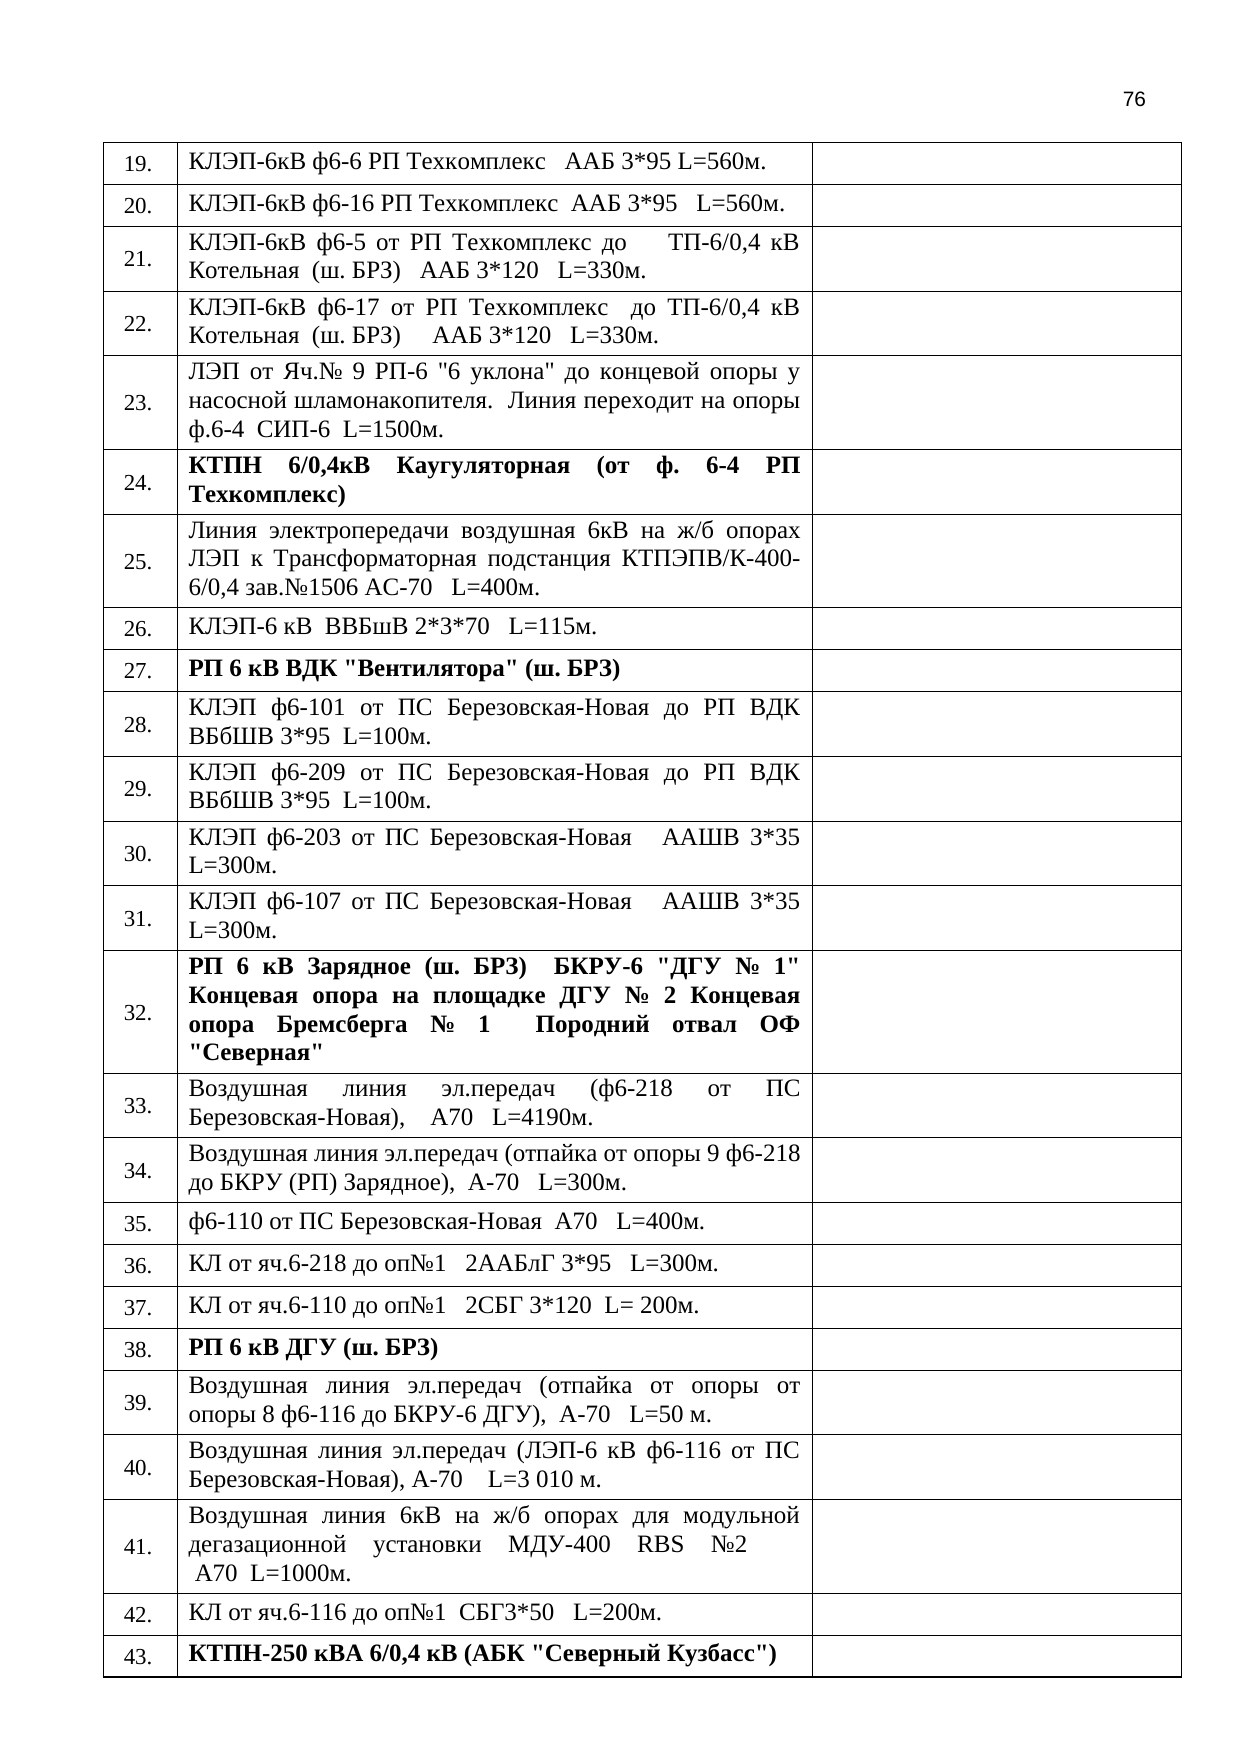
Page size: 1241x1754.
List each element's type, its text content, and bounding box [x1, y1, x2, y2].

table_cell [813, 1329, 1181, 1369]
table_cell [813, 1245, 1181, 1286]
table_cell [813, 886, 1181, 950]
table_cell Воздушная линия эл.передач (ф6-218 от ПС Березовская-Новая), А70 L=4190м. [178, 1074, 812, 1137]
table_cell [104, 951, 177, 1072]
table_cell [813, 757, 1181, 821]
table_cell Линия электропередачи воздушная 6кВ на ж/б опорах ЛЭП к Трансформаторная подстанция КТПЭПВ/К-400-6/0,4 зав.№1506 АС-70 L=400м. [178, 515, 812, 607]
table_cell [813, 1074, 1181, 1137]
table_cell [104, 450, 177, 514]
table_cell КЛЭП-6 кВ ВВБшВ 2*3*70 L=115м. [178, 608, 812, 649]
table_cell КЛЭП-6кВ ф6-6 РП Техкомплекс ААБ 3*95 L=560м. [178, 143, 812, 184]
table_cell [813, 608, 1181, 649]
table_cell [104, 822, 177, 885]
table_cell [104, 1435, 177, 1499]
table_cell [104, 356, 177, 449]
table_cell [813, 1500, 1181, 1593]
table_cell КЛЭП ф6-203 от ПС Березовская-Новая ААШВ 3*35 L=300м. [178, 822, 812, 885]
table_cell ф6-110 от ПС Березовская-Новая А70 L=400м. [178, 1203, 812, 1244]
table_cell [813, 515, 1181, 607]
table_cell [104, 1287, 177, 1328]
table_cell [813, 1636, 1181, 1676]
table_cell [813, 1594, 1181, 1634]
table_cell [104, 1245, 177, 1286]
table_cell [813, 227, 1181, 291]
table_cell ЛЭП от Яч.№ 9 РП-6 "6 уклона" до концевой опоры у насосной шламонакопителя. Линия переходит на опоры ф.6-4 СИП-6 L=1500м. [178, 356, 812, 449]
table_cell [104, 143, 177, 184]
table_cell РП 6 кВ ВДК "Вентилятора" (ш. БРЗ) [178, 650, 812, 691]
table_cell [104, 1074, 177, 1137]
table_cell [104, 757, 177, 821]
table_cell КЛЭП ф6-101 от ПС Березовская-Новая до РП ВДК ВБбШВ 3*95 L=100м. [178, 692, 812, 756]
table_cell [813, 450, 1181, 514]
table_cell [104, 1203, 177, 1244]
table_cell [813, 1138, 1181, 1202]
table_cell [813, 356, 1181, 449]
table_cell КЛ от яч.6-218 до оп№1 2ААБлГ 3*95 L=300м. [178, 1245, 812, 1286]
table_cell КЛЭП ф6-209 от ПС Березовская-Новая до РП ВДК ВБбШВ 3*95 L=100м. [178, 757, 812, 821]
table_cell [813, 1371, 1181, 1434]
table_cell КЛЭП ф6-107 от ПС Березовская-Новая ААШВ 3*35 L=300м. [178, 886, 812, 950]
table_cell РП 6 кВ Зарядное (ш. БРЗ) БКРУ-6 "ДГУ № 1" Концевая опора на площадке ДГУ № 2 Концевая опора Бремсберга № 1 Породний отвал ОФ "Северная" [178, 951, 812, 1072]
table_cell [104, 1500, 177, 1593]
table_cell [104, 650, 177, 691]
table_cell КТПН-250 кВА 6/0,4 кВ (АБК "Северный Кузбасс") [178, 1636, 812, 1676]
table_cell [813, 185, 1181, 226]
table_cell [104, 1594, 177, 1634]
table_cell [813, 292, 1181, 355]
table_cell [813, 143, 1181, 184]
table_cell [813, 1287, 1181, 1328]
table_cell КЛЭП-6кВ ф6-16 РП Техкомплекс ААБ 3*95 L=560м. [178, 185, 812, 226]
table_cell [813, 951, 1181, 1072]
table_cell [104, 1636, 177, 1676]
table_cell [104, 692, 177, 756]
table_cell [813, 1435, 1181, 1499]
table_cell КЛ от яч.6-110 до оп№1 2СБГ 3*120 L= 200м. [178, 1287, 812, 1328]
table_cell [813, 692, 1181, 756]
table_cell [813, 822, 1181, 885]
table_cell РП 6 кВ ДГУ (ш. БРЗ) [178, 1329, 812, 1369]
table_cell [104, 227, 177, 291]
table_cell [104, 292, 177, 355]
table_cell [104, 1371, 177, 1434]
table_cell [104, 1138, 177, 1202]
table_cell [104, 515, 177, 607]
table_cell [104, 886, 177, 950]
table_cell КЛЭП-6кВ ф6-5 от РП Техкомплекс до ТП-6/0,4 кВ Котельная (ш. БРЗ) ААБ 3*120 L=330м. [178, 227, 812, 291]
table_cell [813, 650, 1181, 691]
table_cell [813, 1203, 1181, 1244]
table_cell Воздушная линия эл.передач (отпайка от опоры от опоры 8 ф6-116 до БКРУ-6 ДГУ), А-70 L=50 м. [178, 1371, 812, 1434]
table_cell КЛЭП-6кВ ф6-17 от РП Техкомплекс до ТП-6/0,4 кВ Котельная (ш. БРЗ) ААБ 3*120 L=330м. [178, 292, 812, 355]
table_cell КЛ от яч.6-116 до оп№1 СБГ3*50 L=200м. [178, 1594, 812, 1634]
table_cell [104, 185, 177, 226]
table_cell Воздушная линия эл.передач (отпайка от опоры 9 ф6-218 до БКРУ (РП) Зарядное), А-70 L=300м. [178, 1138, 812, 1202]
table_cell Воздушная линия эл.передач (ЛЭП-6 кВ ф6-116 от ПС Березовская-Новая), А-70 L=3 010 м. [178, 1435, 812, 1499]
table_cell [104, 1329, 177, 1369]
table_cell КТПН 6/0,4кВ Каугуляторная (от ф. 6-4 РП Техкомплекс) [178, 450, 812, 514]
table_cell [104, 608, 177, 649]
table_cell Воздушная линия 6кВ на ж/б опорах для модульной дегазационной установки МДУ-400 RBS №2 А70 L=1000м. [178, 1500, 812, 1593]
